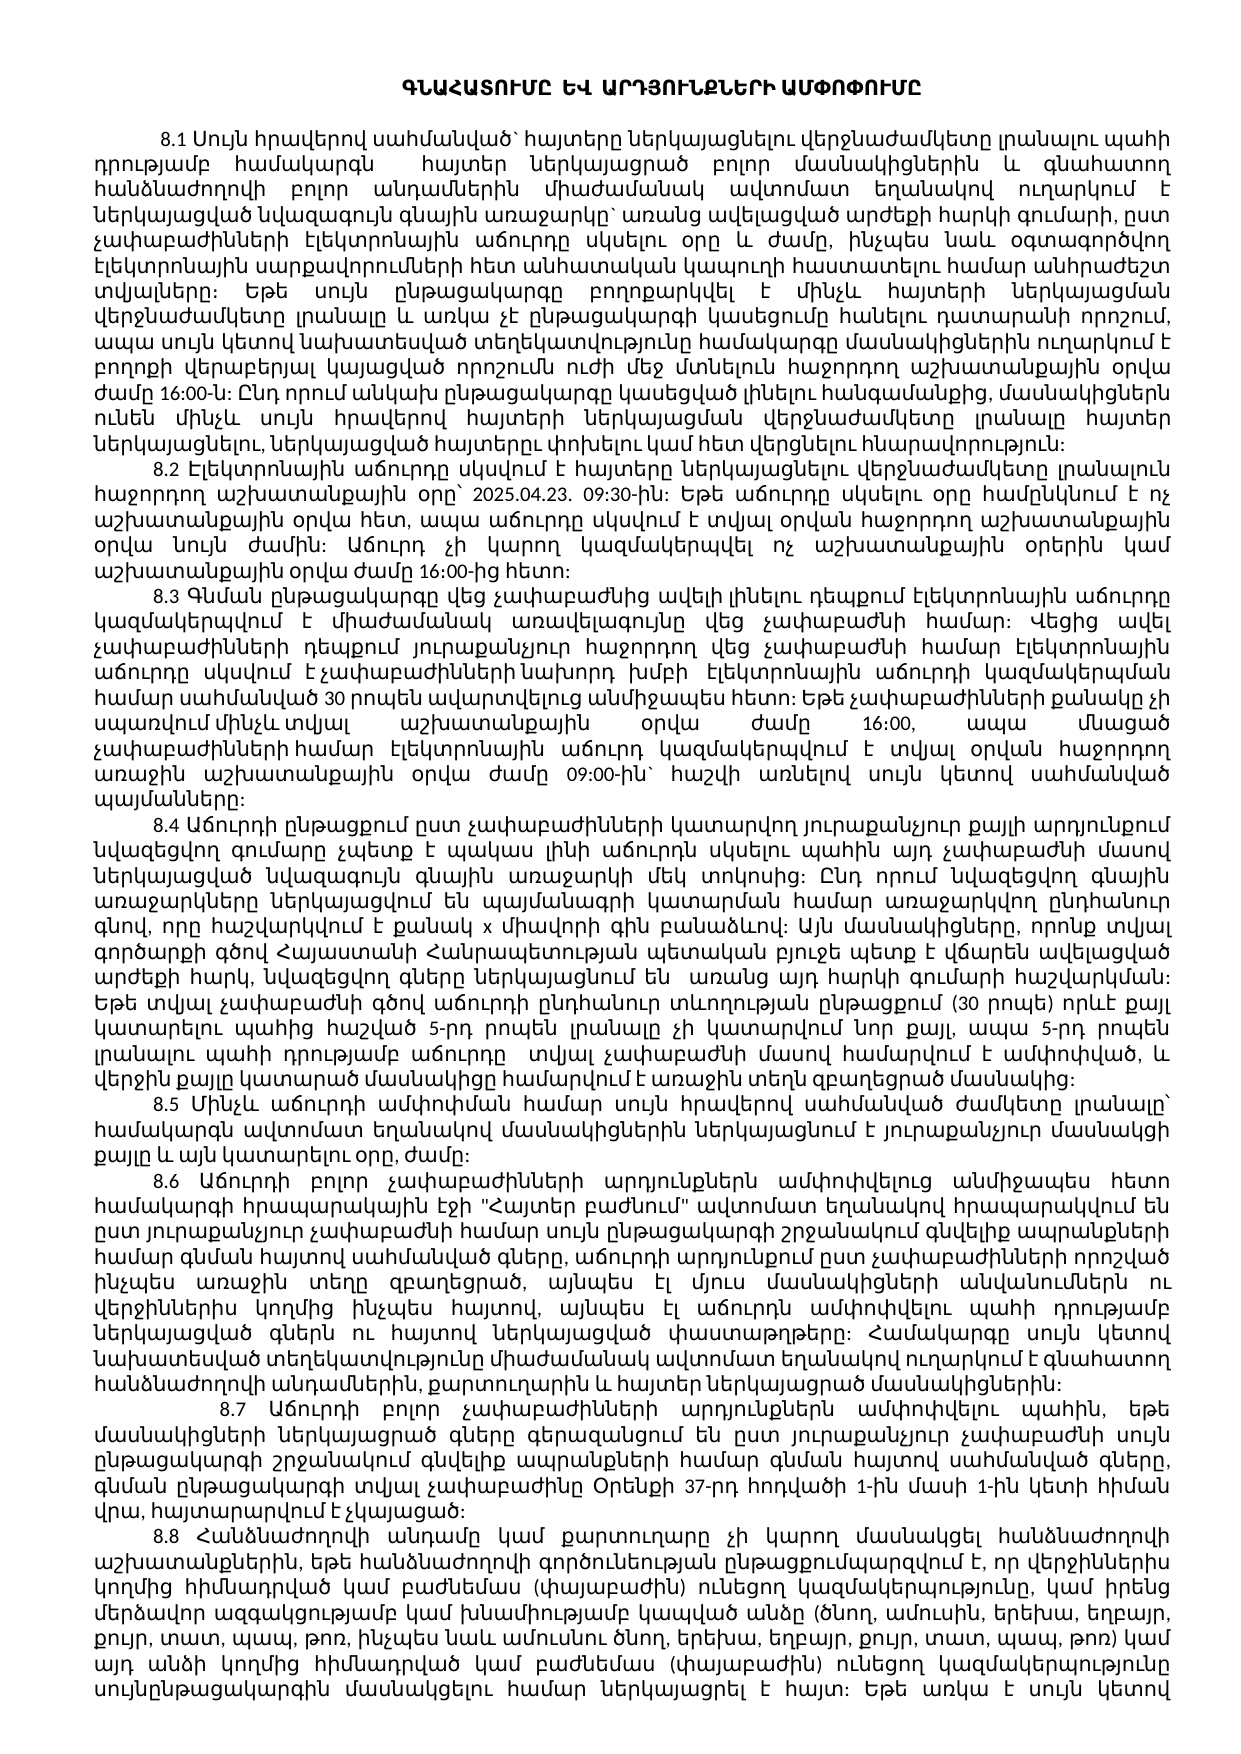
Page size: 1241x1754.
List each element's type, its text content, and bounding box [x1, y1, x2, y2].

text 8.4 Աճուրդի ընթացքում ըստ չափաբաժինների կատարվող յուրաքանչյուր քայլի արդյունքում նվազեցվող գումարը չպետք է պակաս լինի աճուրդն սկսելու պահին այդ չափաբաժնի մասով ներկայացված նվազագույն գնային առաջարկի մեկ տոկոսից: Ընդ որում նվազեցվող գնային առաջարկները ներկայացվում են պայմանագրի կատարման համար առաջարկվող ընդհանուր գնով, որը հաշվարկվում է քանակ x միավորի գին բանաձևով: Այն մասնակիցները, որոնք տվյալ գործարքի գծով Հայաստանի Հանրապետության պետական բյուջե պետք է վճարեն ավելացված արժեքի հարկ, նվազեցվող գները ներկայացնում են առանց այդ հարկի գումարի հաշվարկման: Եթե տվյալ չափաբաժնի գծով աճուրդի ընդհանուր տևողության ընթացքում (30 րոպե) որևէ քայլ կատարելու պահից հաշված 5-րդ րոպեն լրանալը չի կատարվում նոր քայլ, ապա 5-րդ րոպեն լրանալու պահի դրությամբ աճուրդը տվյալ չափաբաժնի մասով համարվում է ամփոփված, և վերջին քայլը կատարած մասնակիցը համարվում է առաջին տեղն զբաղեցրած մասնակից: [94, 812, 1171, 1092]
text 8.7 Աճուրդի բոլոր չափաբաժինների արդյունքներն ամփոփվելու պահին, եթե մասնակիցների ներկայացրած գները գերազանցում են ըստ յուրաքանչյուր չափաբաժնի սույն ընթացակարգի շրջանակում գնվելիք ապրանքների համար գնման հայտով սահմանված գները, գնման ընթացակարգի տվյալ չափաբաժինը Օրենքի 37-րդ հոդվածի 1-ին մասի 1-ին կետի հիման վրա, հայտարարվում է չկայացած: [94, 1397, 1171, 1524]
text 8.1 Սույն հրավերով սահմանված` հայտերը ներկայացնելու վերջնաժամկետը լրանալու պահի դրությամբ համակարգն հայտեր ներկայացրած բոլոր մասնակիցներին և գնահատող հանձնաժողովի բոլոր անդամներին միաժամանակ ավտոմատ եղանակով ուղարկում է ներկայացված նվազագույն գնային առաջարկը` առանց ավելացված արժեքի հարկի գումարի, ըստ չափաբաժինների էլեկտրոնային աճուրդը սկսելու օրը և ժամը, ինչպես նաև օգտագործվող էլեկտրոնային սարքավորումների հետ անհատական կապուղի հաստատելու համար անհրաժեշտ տվյալները։ Եթե սույն ընթացակարգը բողոքարկվել է մինչև հայտերի ներկայացման վերջնաժամկետը լրանալը և առկա չէ ընթացակարգի կասեցումը հանելու դատարանի որոշում, ապա սույն կետով նախատեսված տեղեկատվությունը համակարգը մասնակիցներին ուղարկում է բողոքի վերաբերյալ կայացված որոշումն ուժի մեջ մտնելուն հաջորդող աշխատանքային օրվա ժամը 16:00-ն: Ընդ որում անկախ ընթացակարգը կասեցված լինելու հանգամանքից, մասնակիցներն ունեն մինչև սույն հրավերով հայտերի ներկայացման վերջնաժամկետը լրանալը հայտեր ներկայացնելու, ներկայացված հայտերըւ փոխելու կամ հետ վերցնելու հնարավորություն: [94, 126, 1171, 456]
text 8.5 Մինչև աճուրդի ամփոփման համար սույն հրավերով սահմանված ժամկետը լրանալը՝ համակարգն ավտոմատ եղանակով մասնակիցներին ներկայացնում է յուրաքանչյուր մասնակցի քայլը և այն կատարելու օրը, ժամը: [94, 1092, 1171, 1168]
text 8.6 Աճուրդի բոլոր չափաբաժինների արդյունքներն ամփոփվելուց անմիջապես հետո համակարգի հրապարակային էջի "Հայտեր բաժնում" ավտոմատ եղանակով հրապարակվում են ըստ յուրաքանչյուր չափաբաժնի համար սույն ընթացակարգի շրջանակում գնվելիք ապրանքների համար գնման հայտով սահմանված գները, աճուրդի արդյունքում ըստ չափաբաժինների որոշված ինչպես առաջին տեղը զբաղեցրած, այնպես էլ մյուս մասնակիցների անվանումներն ու վերջիններիս կողմից ինչպես հայտով, այնպես էլ աճուրդն ամփոփվելու պահի դրությամբ ներկայացված գներն ու հայտով ներկայացված փաստաթղթերը: Համակարգը սույն կետով նախատեսված տեղեկատվությունը միաժամանակ ավտոմատ եղանակով ուղարկում է գնահատող հանձնաժողովի անդամներին, քարտուղարին և հայտեր ներկայացրած մասնակիցներին: [94, 1168, 1171, 1397]
text 8.2 Էլեկտրոնային աճուրդը սկսվում է հայտերը ներկայացնելու վերջնաժամկետը լրանալուն հաջորդող աշխատանքային օրը՝ 2025.04.23. 09:30 -ին: Եթե աճուրդը սկսելու օրը համընկնում է ոչ աշխատանքային օրվա հետ, ապա աճուրդը սկսվում է տվյալ օրվան հաջորդող աշխատանքային օրվա նույն ժամին: Աճուրդ չի կարող կազմակերպվել ոչ աշխատանքային օրերին կամ աշխատանքային օրվա ժամը 16։00-ից հետո: [94, 456, 1171, 583]
text ԳՆԱՀԱՏՈՒՄԸ ԵՎ ԱՐԴՅՈՒՆՔՆԵՐԻ ԱՄՓՈՓՈՒՄԸ [94, 75, 1171, 100]
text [94, 1524, 1171, 1702]
text 8.3 Գնման ընթացակարգը վեց չափաբաժնից ավելի լինելու դեպքում էլեկտրոնային աճուրդը կազմակերպվում է միաժամանակ առավելագույնը վեց չափաբաժնի համար: Վեցից ավել չափաբաժինների դեպքում յուրաքանչյուր հաջորդող վեց չափաբաժնի համար էլեկտրոնային աճուրդը սկսվում է չափաբաժինների նախորդ խմբի էլեկտրոնային աճուրդի կազմակերպման համար սահմանված 30 րոպեն ավարտվելուց անմիջապես հետո: Եթե չափաբաժինների քանակը չի սպառվում մինչև տվյալ աշխատանքային օրվա ժամը 16։00, ապա մնացած չափաբաժինների համար էլեկտրոնային աճուրդ կազմակերպվում է տվյալ օրվան հաջորդող առաջին աշխատանքային օրվա ժամը 09:00-ին` հաշվի առնելով սույն կետով սահմանված պայմանները: [94, 583, 1171, 812]
